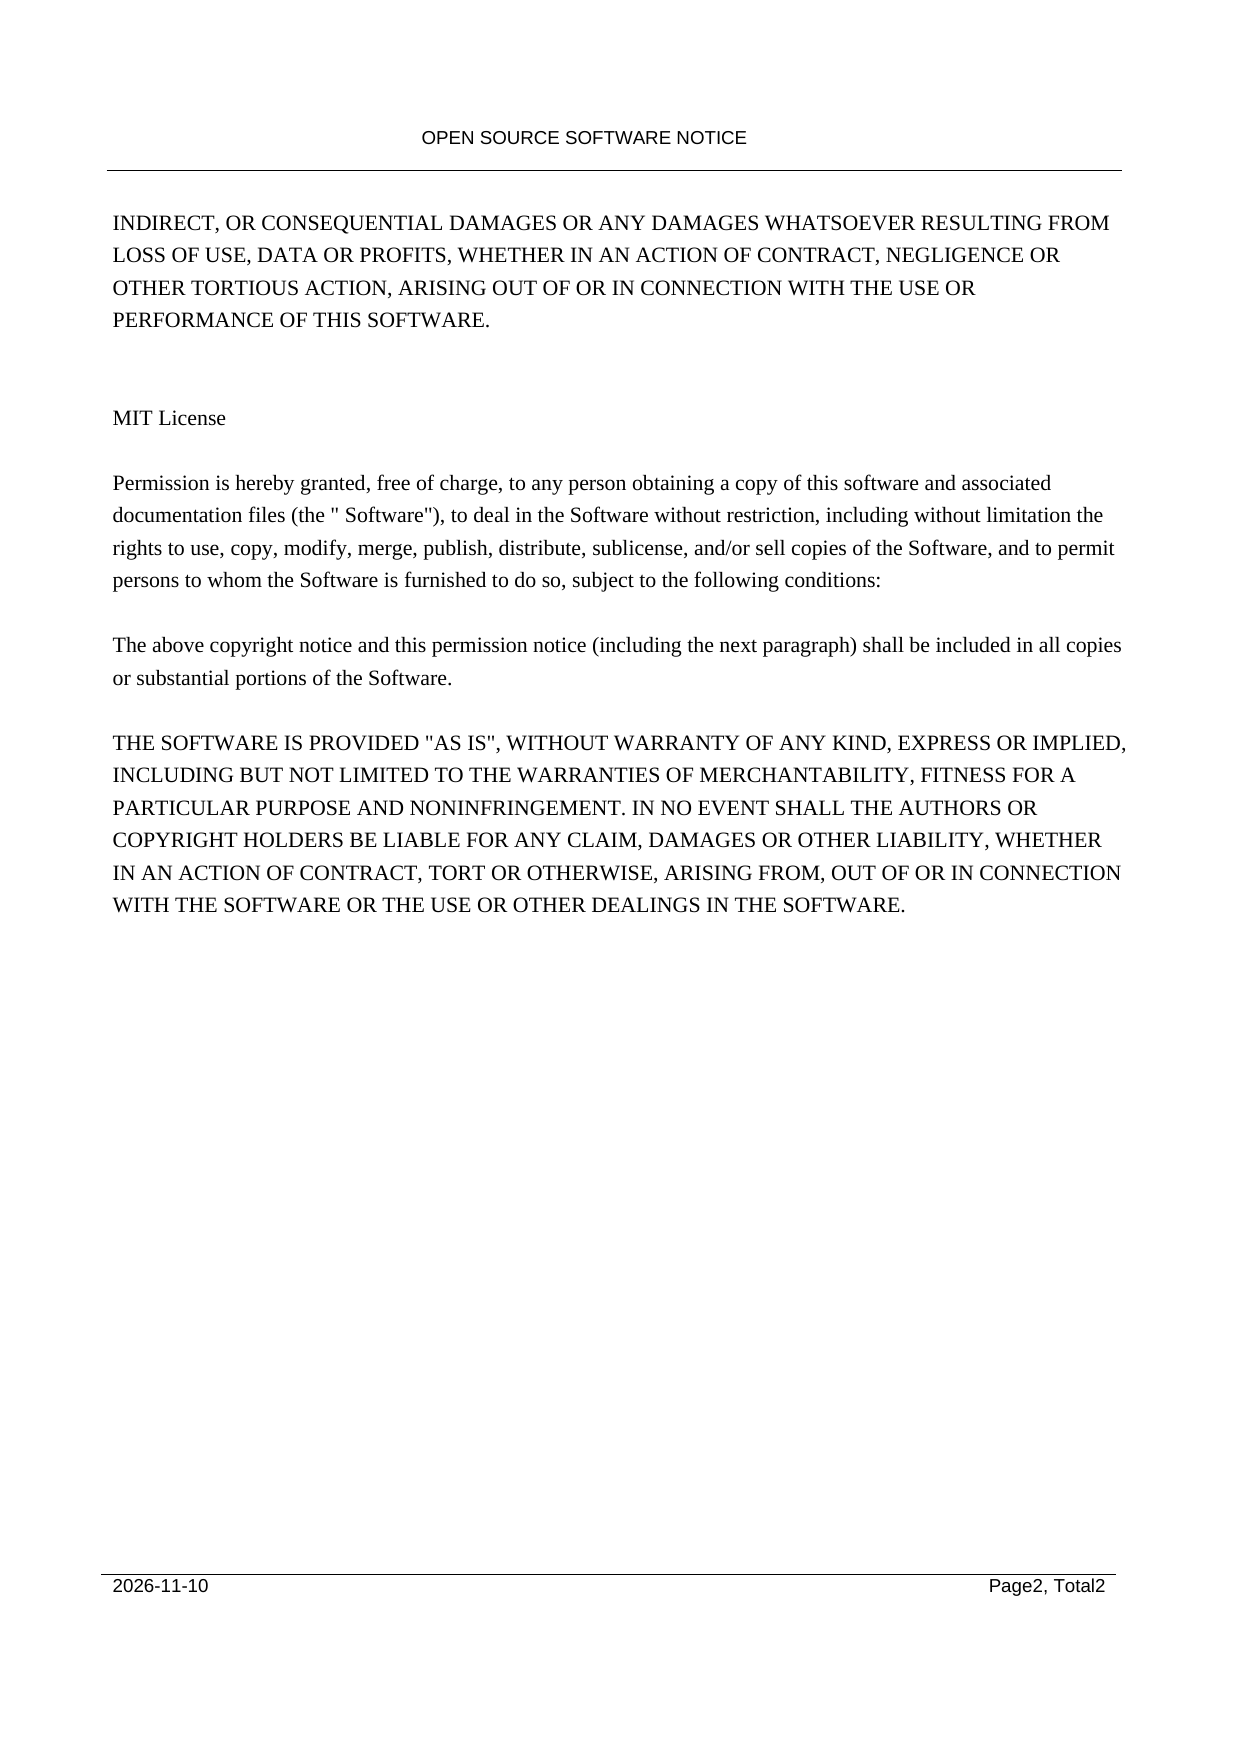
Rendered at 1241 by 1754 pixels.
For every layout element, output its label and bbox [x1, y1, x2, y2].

text [112, 206, 1128, 921]
